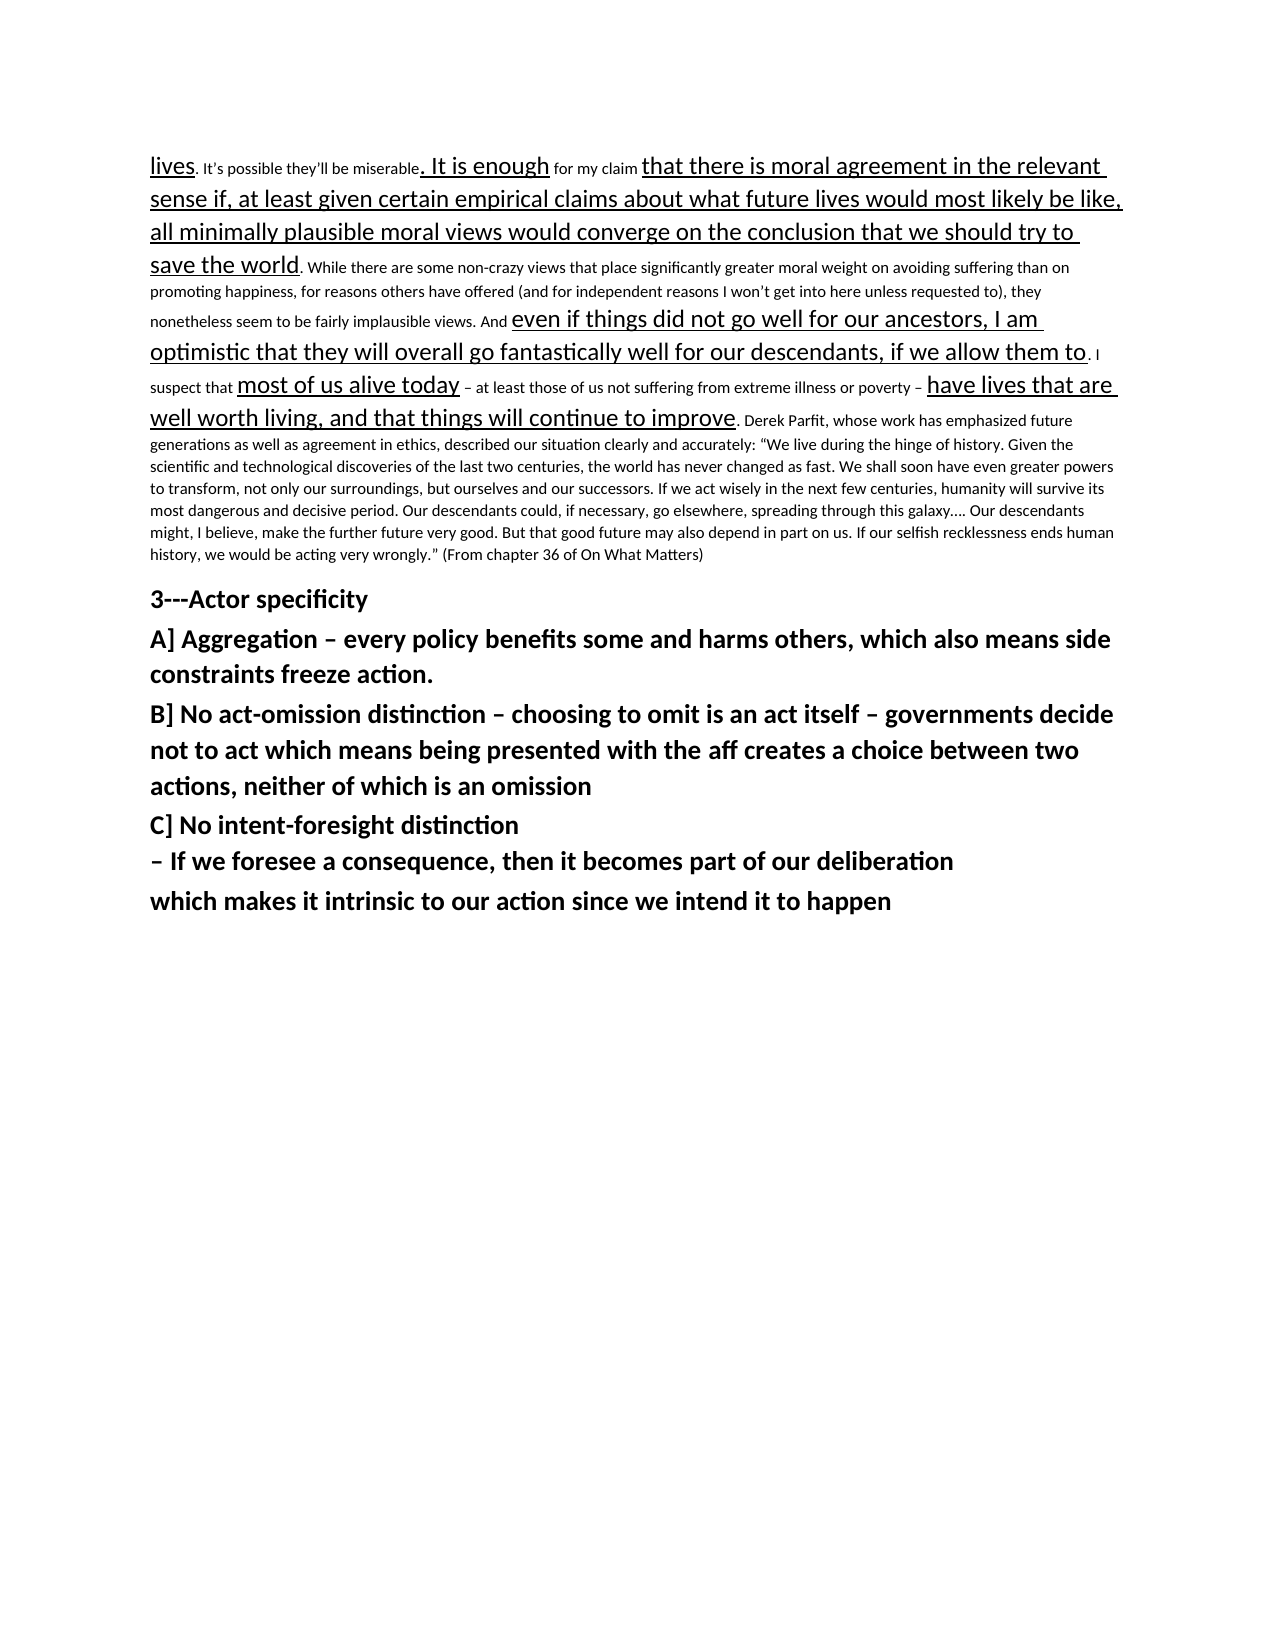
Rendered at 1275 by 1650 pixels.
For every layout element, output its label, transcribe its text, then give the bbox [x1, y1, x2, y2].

subtitle which makes it intrinsic to our action since we intend it to happen [150, 884, 1125, 917]
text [150, 150, 1125, 564]
subtitle C] No intent-foresight distinction – If we foresee a consequence, then it becomes part of our deliberation [150, 808, 1125, 877]
subtitle 3---Actor specificity [150, 582, 1125, 615]
subtitle A] Aggregation – every policy benefits some and harms others, which also means side constraints freeze action. [150, 622, 1125, 691]
subtitle B] No act-omission distinction – choosing to omit is an act itself – governments decide not to act which means being presented with the aff creates a choice between two actions, neither of which is an omission [150, 697, 1125, 802]
